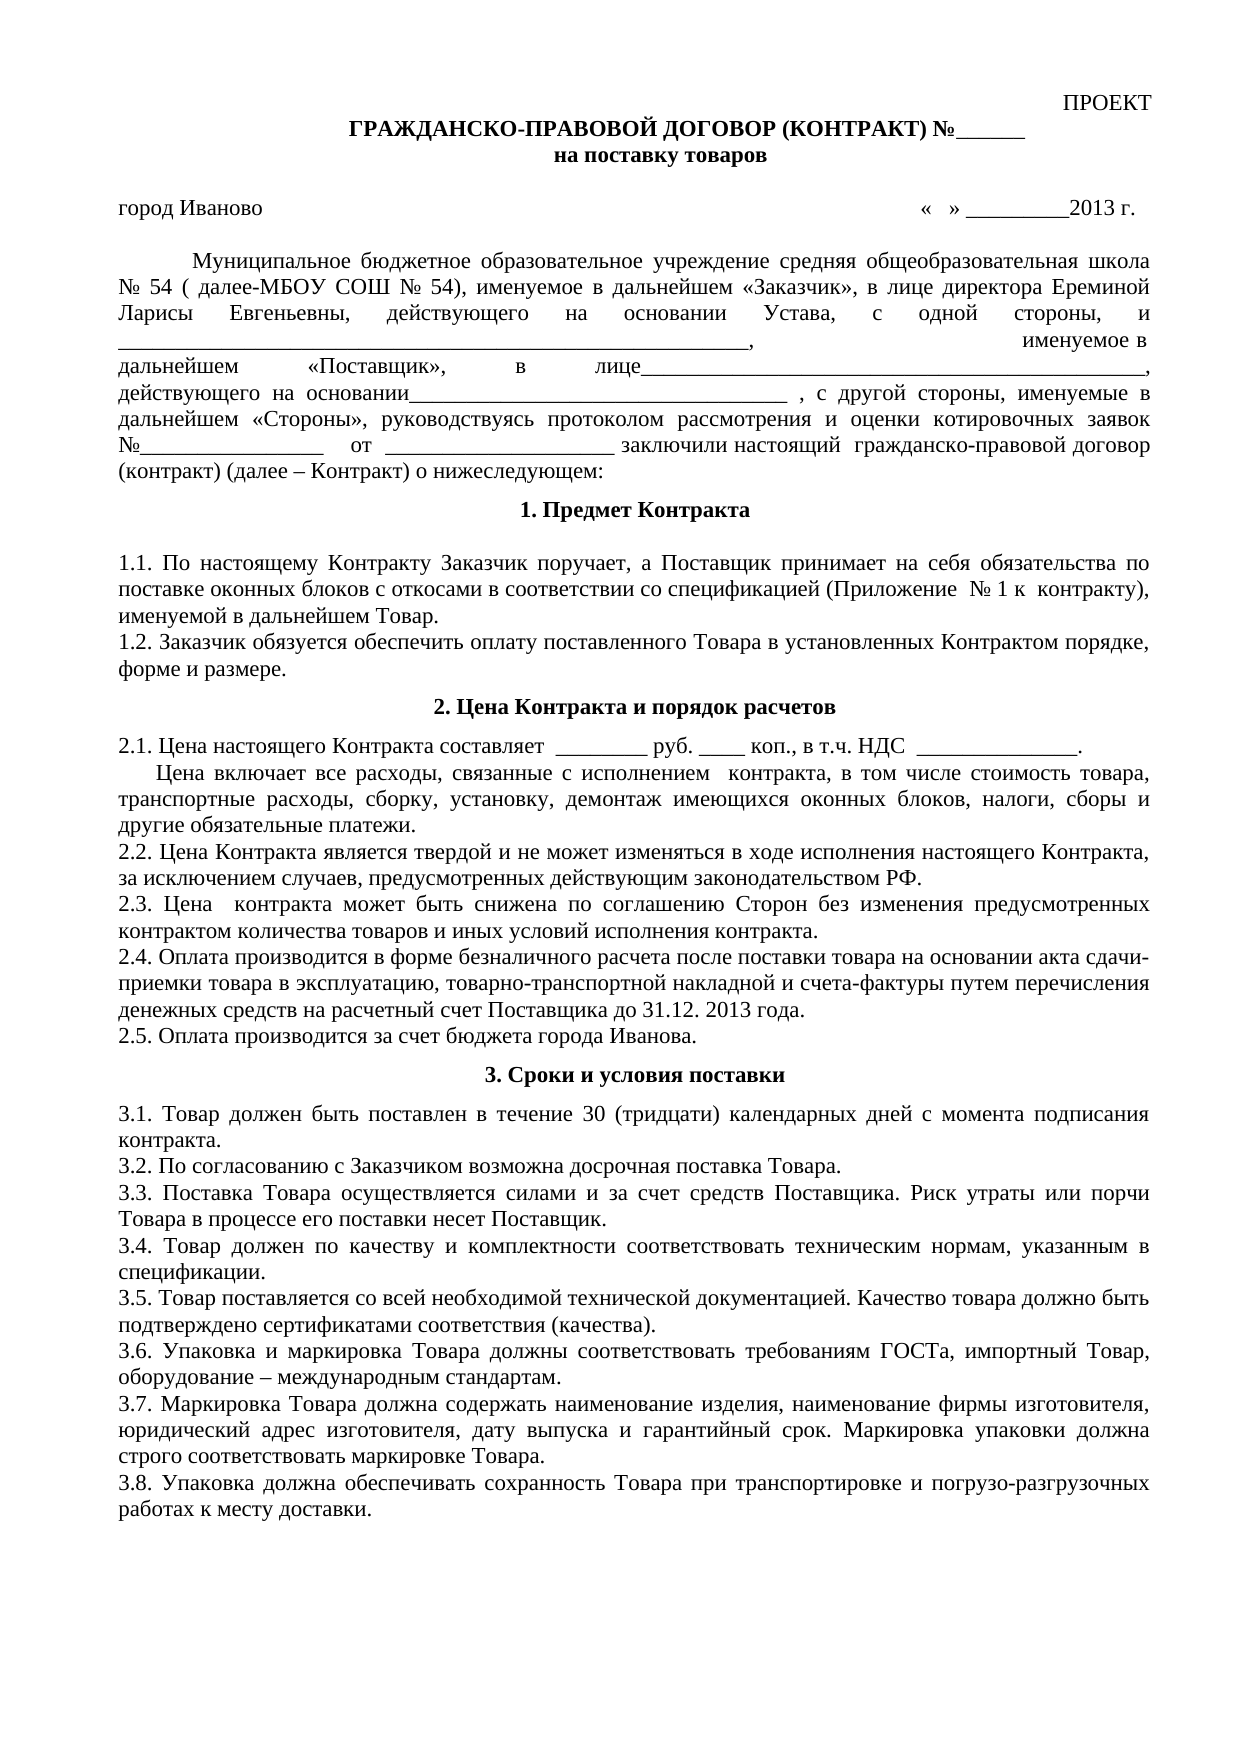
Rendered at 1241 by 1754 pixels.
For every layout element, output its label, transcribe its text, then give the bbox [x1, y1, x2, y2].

text 3.6. Упаковка и маркировка Товара должны соответствовать требованиям ГОСТа, импортный Товар, оборудование – международным стандартам. [118, 1337, 1152, 1390]
text 2. Цена Контракта и порядок расчетов [118, 693, 1152, 720]
text 1. Предмет Контракта [118, 496, 1152, 523]
text 2.5. Оплата производится за счет бюджета города Иванова. [118, 1022, 1152, 1048]
text 3.8. Упаковка должна обеспечивать сохранность Товара при транспортировке и погрузо-разгрузочных работах к месту доставки. [118, 1469, 1152, 1522]
text 1.1. По настоящему Контракту Заказчик поручает, а Поставщик принимает на себя обязательства по поставке оконных блоков с откосами в соответствии со спецификацией (Приложение № 1 к контракту), именуемой в дальнейшем Товар. [118, 549, 1152, 628]
text 2.2. Цена Контракта является твердой и не может изменяться в ходе исполнения настоящего Контракта, за исключением случаев, предусмотренных действующим законодательством РФ. [118, 838, 1152, 890]
text 3.7. Маркировка Товара должна содержать наименование изделия, наименование фирмы изготовителя, юридический адрес изготовителя, дату выпуска и гарантийный срок. Маркировка упаковки должна строго соответствовать маркировке Товара. [118, 1390, 1152, 1469]
text 2.3. Цена контракта может быть снижена по соглашению Сторон без изменения предусмотренных контрактом количества товаров и иных условий исполнения контракта. [118, 890, 1152, 943]
text Цена включает все расходы, связанные с исполнением контракта, в том числе стоимость товара, транспортные расходы, сборку, установку, демонтаж имеющихся оконных блоков, налоги, сборы и другие обязательные платежи. [118, 759, 1152, 838]
text Муниципальное бюджетное образовательное учреждение средняя общеобразовательная школа № 54 ( далее-МБОУ СОШ № 54), именуемое в дальнейшем «Заказчик», в лице директора Ереминой Ларисы Евгеньевны, действующего на основании Устава, с одной стороны, и _______________________________________________________, именуемое в дальнейшем «Поставщик», в лице____________________________________________, действующего на основании_________________________________ , с другой стороны, именуемые в дальнейшем «Стороны», руководствуясь протоколом рассмотрения и оценки котировочных заявок №________________ от ____________________ заключили настоящий гражданско-правовой договор (контракт) (далее – Контракт) о нижеследующем: [118, 247, 1152, 484]
text на поставку товаров [118, 141, 1152, 168]
text 1.2. Заказчик обязуется обеспечить оплату поставленного Товара в установленных Контрактом порядке, форме и размере. [118, 628, 1152, 681]
text 3.2. По согласованию с Заказчиком возможна досрочная поставка Товара. [118, 1153, 1152, 1179]
text 3.5. Товар поставляется со всей необходимой технической документацией. Качество товара должно быть подтверждено сертификатами соответствия (качества). [118, 1284, 1152, 1337]
text ПРОЕКТ [118, 89, 1152, 115]
text 2.4. Оплата производится в форме безналичного расчета после поставки товара на основании акта сдачи-приемки товара в эксплуатацию, товарно-транспортной накладной и счета-фактуры путем перечисления денежных средств на расчетный счет Поставщика до 31.12. 2013 года. [118, 943, 1152, 1022]
title ГРАЖДАНСКО-ПРАВОВОЙ ДОГОВОР (КОНТРАКТ) №______ [148, 115, 1152, 141]
text 3. Сроки и условия поставки [118, 1061, 1152, 1087]
text 3.1. Товар должен быть поставлен в течение 30 (тридцати) календарных дней с момента подписания контракта. [118, 1100, 1152, 1153]
text 3.4. Товар должен по качеству и комплектности соответствовать техническим нормам, указанным в спецификации. [118, 1232, 1152, 1284]
text 2.1. Цена настоящего Контракта составляет ________ руб. ____ коп., в т.ч. НДС ______________. [118, 732, 1152, 759]
text 3.3. Поставка Товара осуществляется силами и за счет средств Поставщика. Риск утраты или порчи Товара в процессе его поставки несет Поставщик. [118, 1179, 1152, 1232]
text город Иваново « » _________2013 г. [118, 194, 1152, 220]
